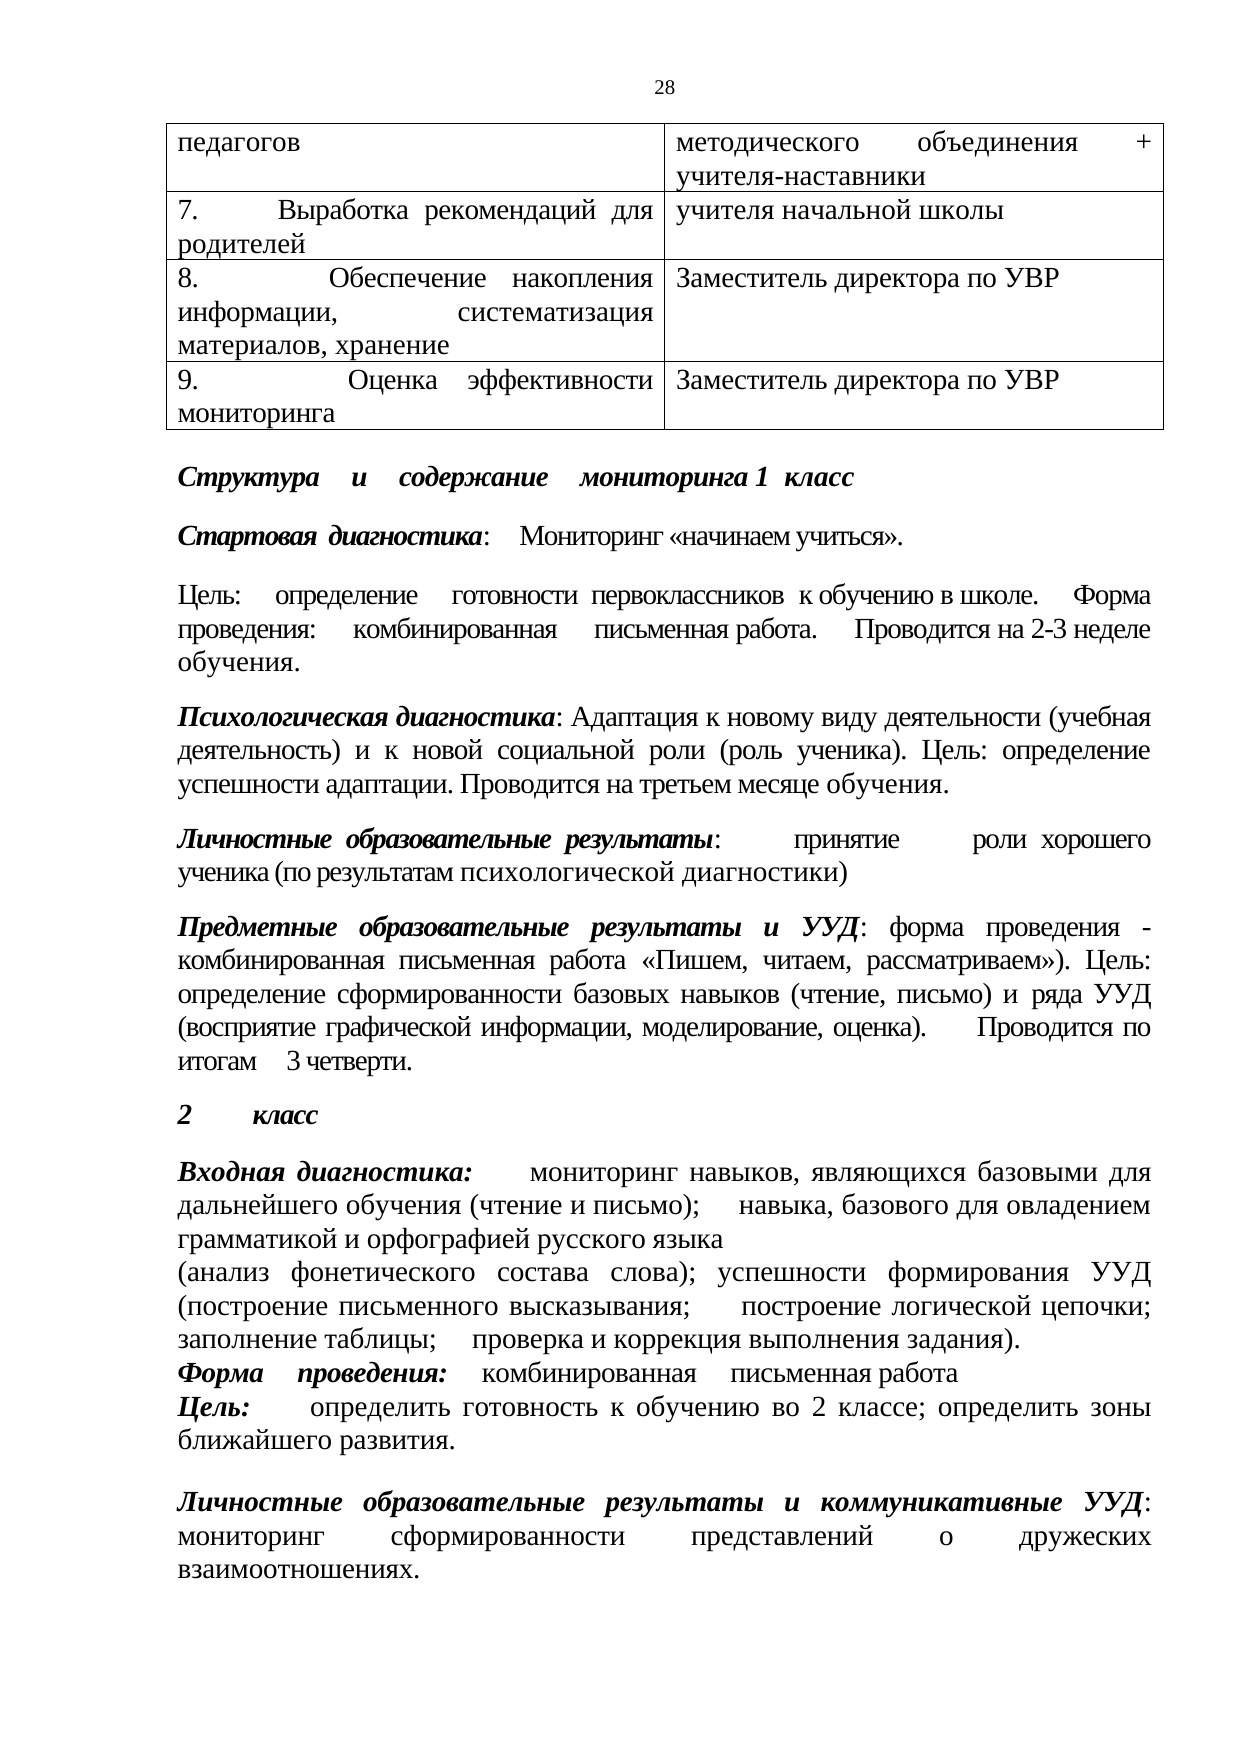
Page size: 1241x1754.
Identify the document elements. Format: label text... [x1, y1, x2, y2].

text Цель: определение готовности первоклассников к обучению в школе. Форма проведения: комбинированная письменная работа. Проводится на 2-3 неделе обучения. [177, 577, 1152, 678]
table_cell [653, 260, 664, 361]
text (анализ фонетического состава слова); успешности формирования УУД (построение письменного высказывания; построение логической цепочки; заполнение таблицы; проверка и коррекция выполнения задания). [177, 1254, 1152, 1355]
table_cell Заместитель директора по УВР [665, 260, 1163, 361]
text 2 класс [177, 1097, 1152, 1130]
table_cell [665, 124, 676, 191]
text Цель: определить готовность к обучению во 2 классе; определить зоны ближайшего развития. [177, 1389, 1152, 1456]
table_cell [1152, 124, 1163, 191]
table_cell учителя начальной школы [665, 192, 1163, 259]
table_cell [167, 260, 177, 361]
text Предметные образовательные результаты и УУД: форма проведения - комбинированная письменная работа «Пишем, читаем, рассматриваем»). Цель: определение сформированности базовых навыков (чтение, письмо) и ряда УУД (восприятие графической информации, моделирование, оценка). Проводится по итогам 3 четверти. [177, 909, 1152, 1076]
text Личностные образовательные результаты: принятие роли хорошего ученика (по результатам психологической диагностики) [177, 821, 1152, 888]
text Форма проведения: комбинированная письменная работа [177, 1355, 1152, 1389]
text Стартовая диагностика: Мониторинг «начинаем учиться». [177, 518, 1152, 552]
text Входная диагностика: мониторинг навыков, являющихся базовыми для дальнейшего обучения (чтение и письмо); навыка, базового для овладением грамматикой и орфографией русского языка [177, 1154, 1152, 1254]
text Психологическая диагностика: Адаптация к новому виду деятельности (учебная деятельность) и к новой социальной роли (роль ученика). Цель: определение успешности адаптации. Проводится на третьем месяце обучения. [177, 699, 1152, 799]
table_cell 6. Выработка рекомендаций для педагогов [167, 124, 664, 191]
text Структура и содержание мониторинга 1 класс [177, 459, 1152, 493]
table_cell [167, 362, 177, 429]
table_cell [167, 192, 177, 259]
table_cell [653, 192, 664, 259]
table_cell Заместитель директора по УВР [665, 362, 1163, 429]
text Личностные образовательные результаты и коммуникативные УУД: мониторинг сформированности представлений о дружеских взаимоотношениях. [177, 1484, 1152, 1585]
